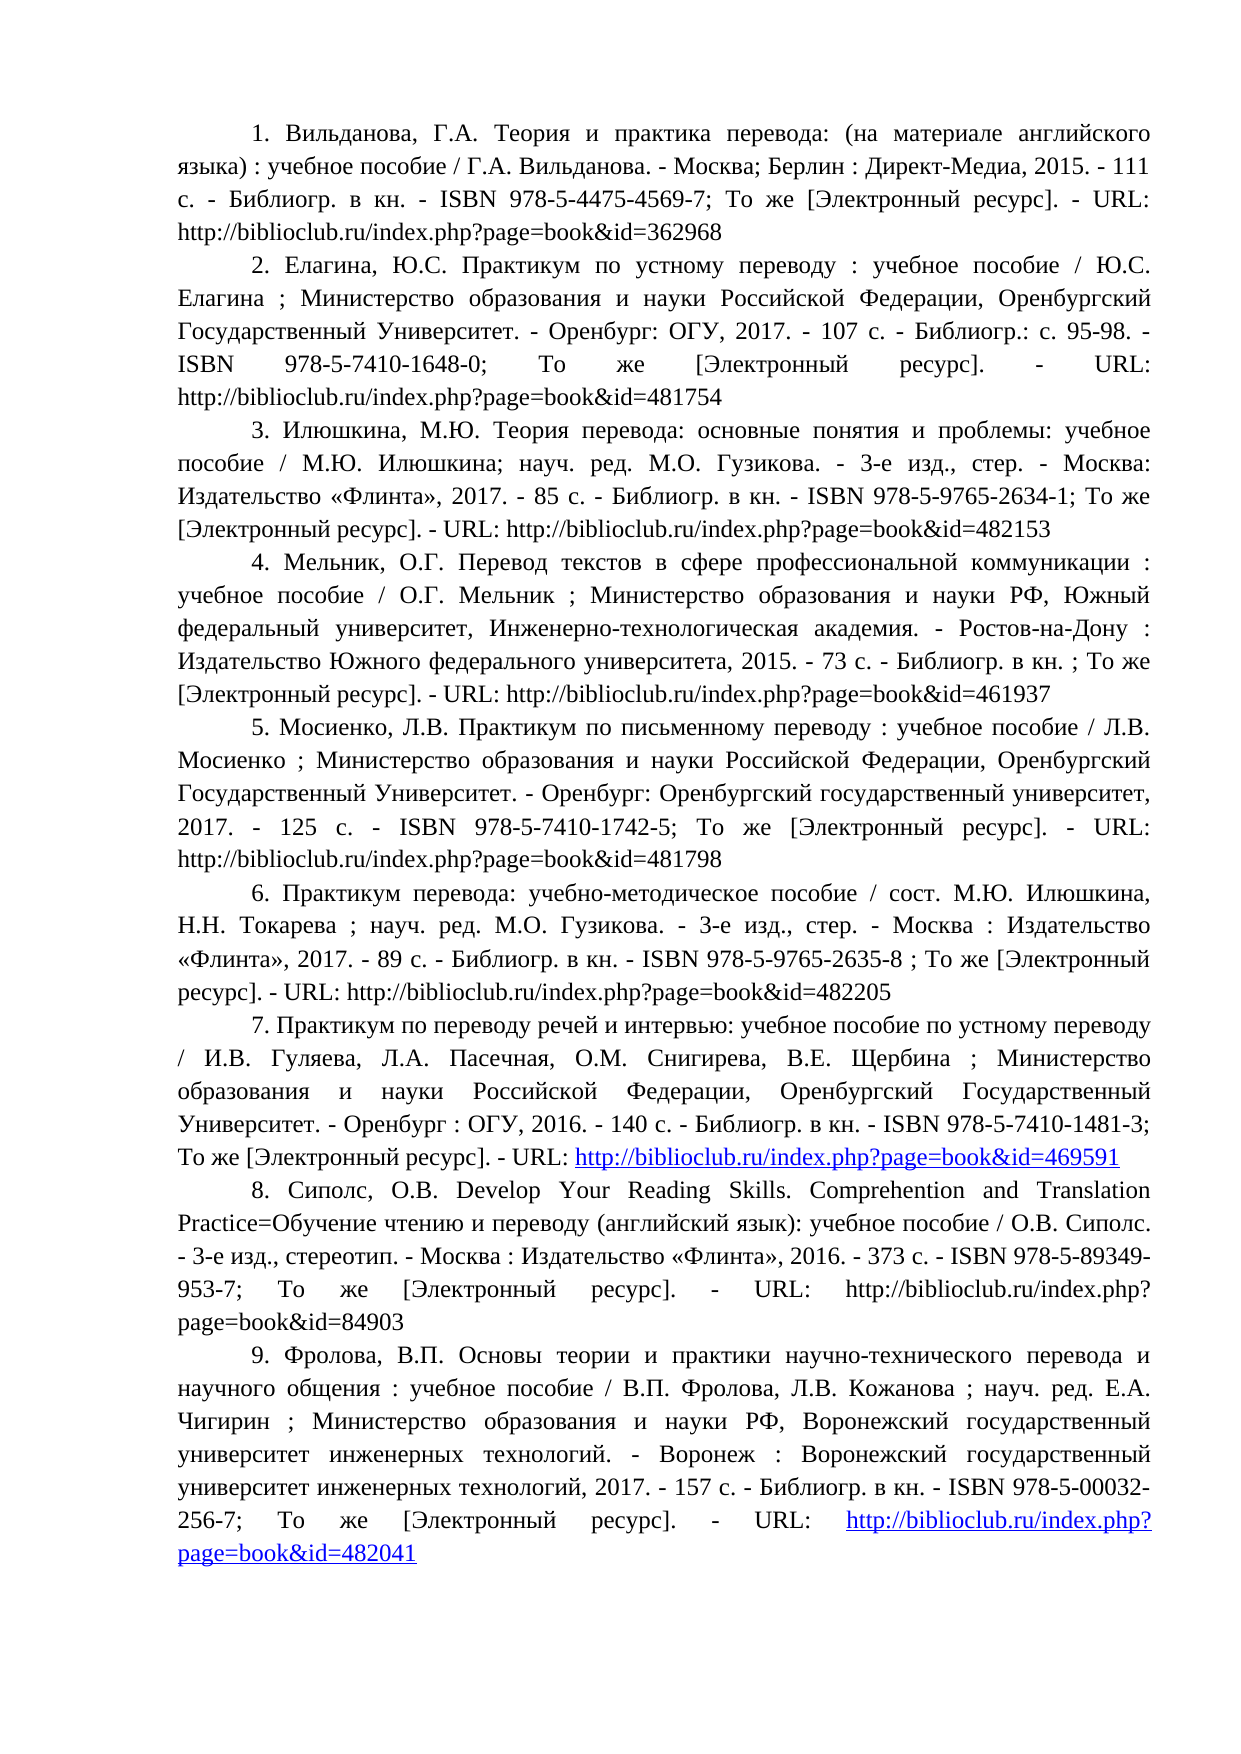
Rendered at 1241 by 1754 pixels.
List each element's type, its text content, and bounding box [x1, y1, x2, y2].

text 8. Сиполс, О.В. Develop Your Reading Skills. Comprehention and Translation Practice=Обучение чтению и переводу (английский язык): учебное пособие / О.В. Сиполс. - 3-е изд., стереотип. - Москва : Издательство «Флинта», 2016. - 373 с. - ISBN 978-5-89349-953-7; То же [Электронный ресурс]. - URL: http://biblioclub.ru/index.php?page=book&id=84903 [177, 1175, 1152, 1336]
text 9. Фролова, В.П. Основы теории и практики научно-технического перевода и научного общения : учебное пособие / В.П. Фролова, Л.В. Кожанова ; науч. ред. Е.А. Чигирин ; Министерство образования и науки РФ, Воронежский государственный университет инженерных технологий. - Воронеж : Воронежский государственный университет инженерных технологий, 2017. - 157 с. - Библиогр. в кн. - ISBN 978-5-00032-256-7; То же [Электронный ресурс]. - URL: http://biblioclub.ru/index.php?page=book&id=482041 [177, 1340, 1152, 1567]
text 2. Елагина, Ю.С. Практикум по устному переводу : учебное пособие / Ю.С. Елагина ; Министерство образования и науки Российской Федерации, Оренбургский Государственный Университет. - Оренбург: ОГУ, 2017. - 107 с. - Библиогр.: с. 95-98. - ISBN 978-5-7410-1648-0; То же [Электронный ресурс]. - URL: http://biblioclub.ru/index.php?page=book&id=481754 [177, 250, 1152, 411]
text 4. Мельник, О.Г. Перевод текстов в сфере профессиональной коммуникации : учебное пособие / О.Г. Мельник ; Министерство образования и науки РФ, Южный федеральный университет, Инженерно-технологическая академия. - Ростов-на-Дону : Издательство Южного федерального университета, 2015. - 73 с. - Библиогр. в кн. ; То же [Электронный ресурс]. - URL: http://biblioclub.ru/index.php?page=book&id=461937 [177, 547, 1152, 708]
text 1. Вильданова, Г.А. Теория и практика перевода: (на материале английского языка) : учебное пособие / Г.А. Вильданова. - Москва; Берлин : Директ-Медиа, 2015. - 111 с. - Библиогр. в кн. - ISBN 978-5-4475-4569-7; То же [Электронный ресурс]. - URL: http://biblioclub.ru/index.php?page=book&id=362968 [177, 118, 1152, 246]
text 3. Илюшкина, М.Ю. Теория перевода: основные понятия и проблемы: учебное пособие / М.Ю. Илюшкина; науч. ред. М.О. Гузикова. - 3-е изд., стер. - Москва: Издательство «Флинта», 2017. - 85 с. - Библиогр. в кн. - ISBN 978-5-9765-2634-1; То же [Электронный ресурс]. - URL: http://biblioclub.ru/index.php?page=book&id=482153 [177, 415, 1152, 543]
text 5. Мосиенко, Л.В. Практикум по письменному переводу : учебное пособие / Л.В. Мосиенко ; Министерство образования и науки Российской Федерации, Оренбургский Государственный Университет. - Оренбург: Оренбургский государственный университет, 2017. - 125 с. - ISBN 978-5-7410-1742-5; То же [Электронный ресурс]. - URL: http://biblioclub.ru/index.php?page=book&id=481798 [177, 712, 1152, 873]
text 7. Практикум по переводу речей и интервью: учебное пособие по устному переводу / И.В. Гуляева, Л.А. Пасечная, О.М. Снигирева, В.Е. Щербина ; Министерство образования и науки Российской Федерации, Оренбургский Государственный Университет. - Оренбург : ОГУ, 2016. - 140 с. - Библиогр. в кн. - ISBN 978-5-7410-1481-3; То же [Электронный ресурс]. - URL: http://biblioclub.ru/index.php?page=book&id=469591 [177, 1010, 1152, 1171]
text 6. Практикум перевода: учебно-методическое пособие / сост. М.Ю. Илюшкина, Н.Н. Токарева ; науч. ред. М.О. Гузикова. - 3-е изд., стер. - Москва : Издательство «Флинта», 2017. - 89 с. - Библиогр. в кн. - ISBN 978-5-9765-2635-8 ; То же [Электронный ресурс]. - URL: http://biblioclub.ru/index.php?page=book&id=482205 [177, 878, 1152, 1005]
